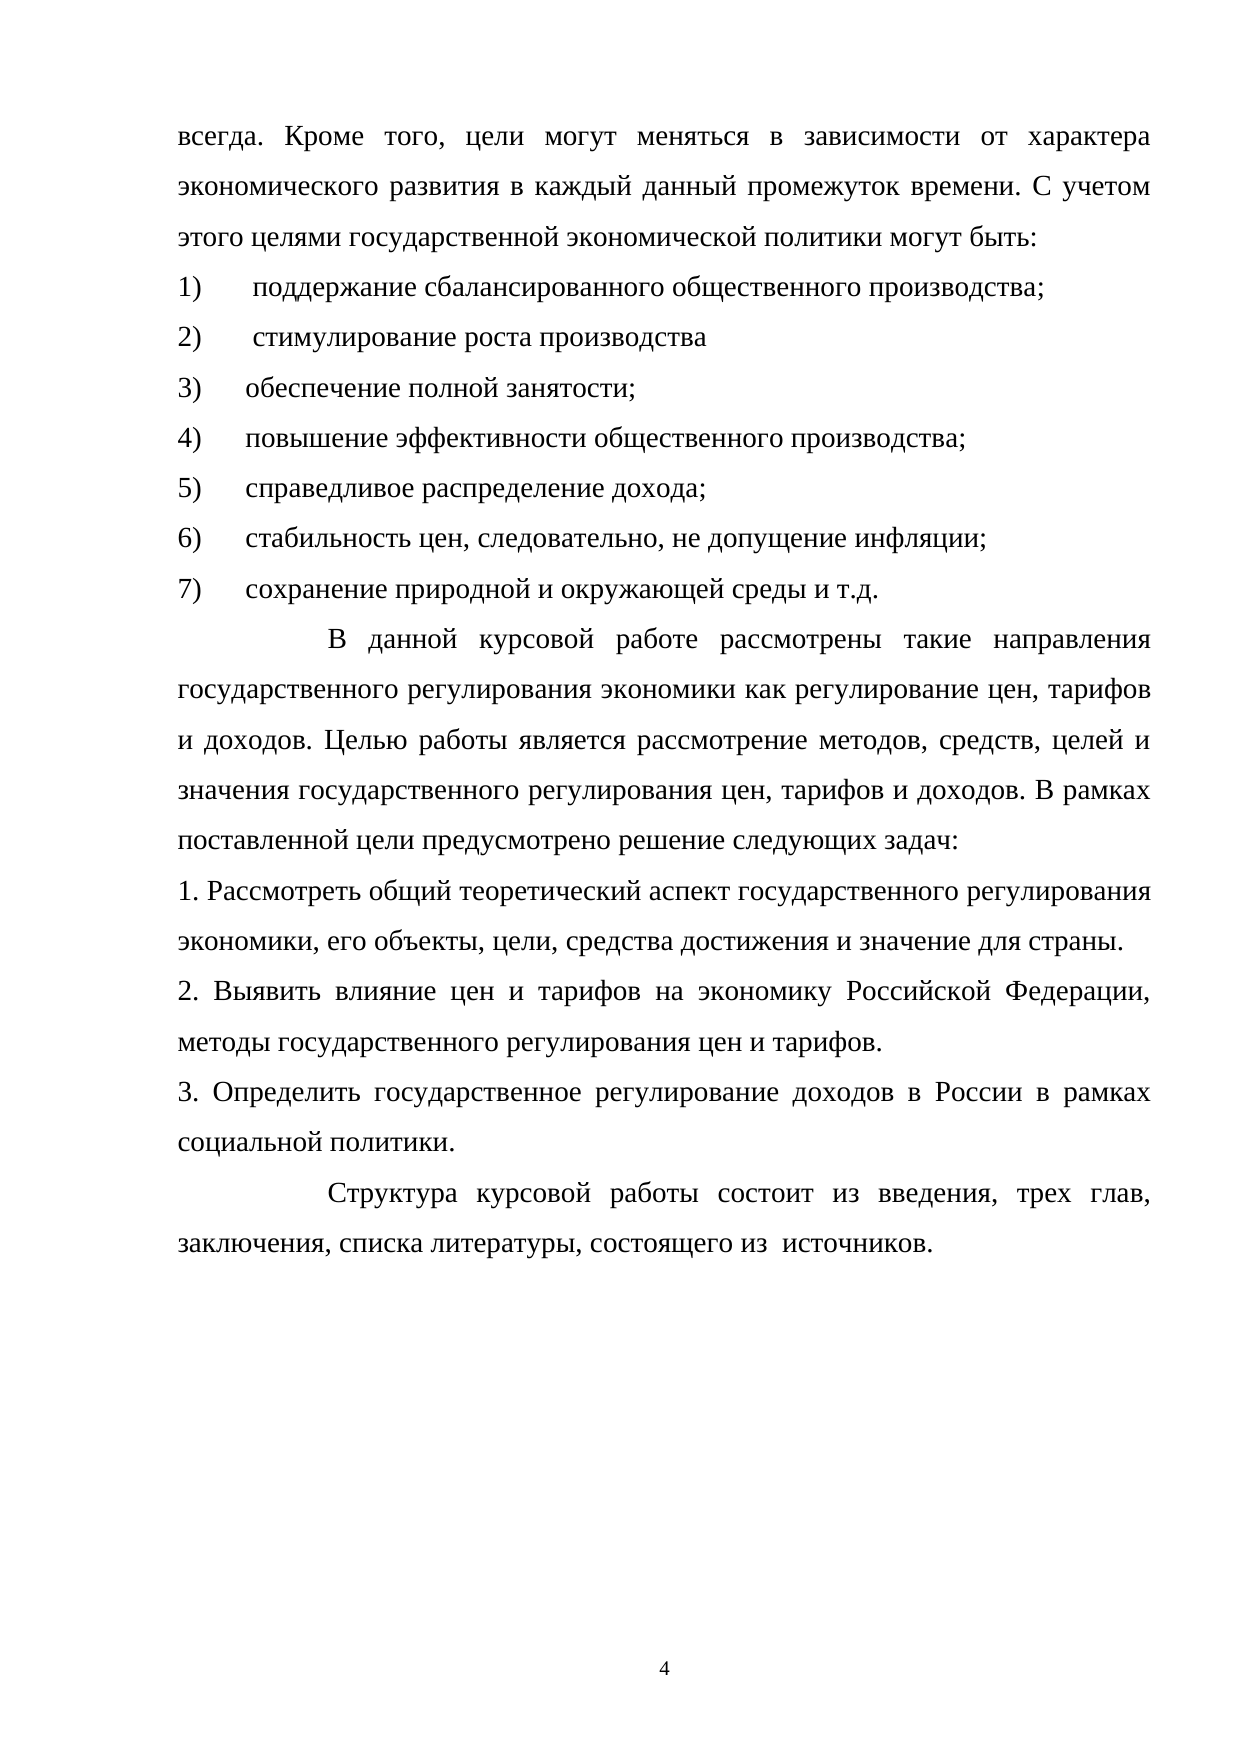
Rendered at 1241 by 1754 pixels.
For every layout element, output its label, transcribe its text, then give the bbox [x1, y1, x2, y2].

text В данной курсовой работе рассмотрены такие направления государственного регулирования экономики как регулирование цен, тарифов и доходов. Целью работы является рассмотрение методов, средств, целей и значения государственного регулирования цен, тарифов и доходов. В рамках поставленной цели предусмотрено решение следующих задач: [177, 621, 1152, 856]
list стимулирование роста производства [177, 319, 1152, 353]
text 4) повышение эффективности общественного производства; [177, 420, 1152, 453]
text 1. Рассмотреть общий теоретический аспект государственного регулирования экономики, его объекты, цели, средства достижения и значение для страны. [177, 873, 1152, 957]
text 3) обеспечение полной занятости; [177, 370, 1152, 403]
list поддержание сбалансированного общественного производства; [177, 269, 1152, 303]
text 3. Определить государственное регулирование доходов в России в рамках социальной политики. [177, 1074, 1152, 1158]
text Структура курсовой работы состоит из введения, трех глав, заключения, списка литературы, состоящего из источников. [177, 1175, 1152, 1258]
text 5) справедливое распределение дохода; [177, 470, 1152, 504]
text 7) сохранение природной и окружающей среды и т.д. [177, 571, 1152, 604]
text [177, 118, 1152, 252]
text 6) стабильность цен, следовательно, не допущение инфляции; [177, 521, 1152, 554]
text 2. Выявить влияние цен и тарифов на экономику Российской Федерации, методы государственного регулирования цен и тарифов. [177, 973, 1152, 1057]
